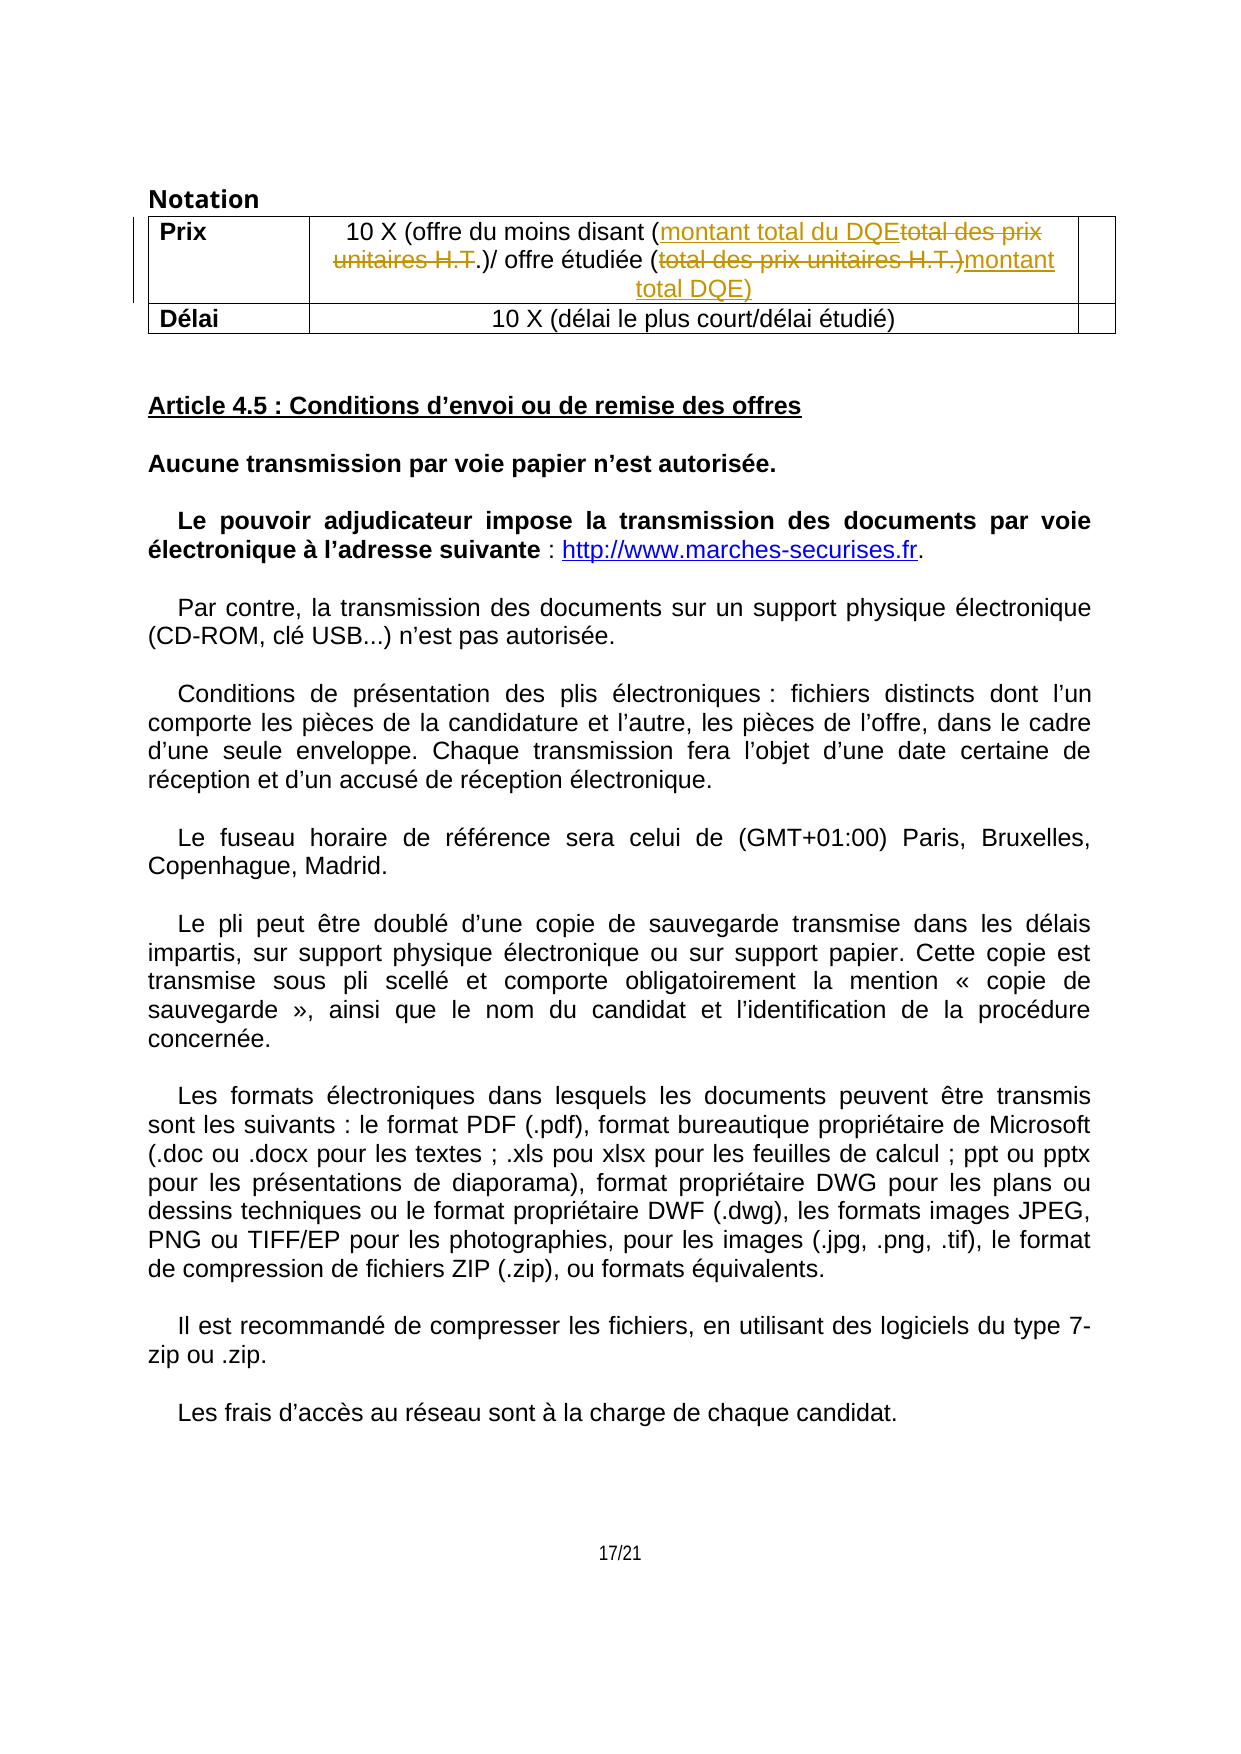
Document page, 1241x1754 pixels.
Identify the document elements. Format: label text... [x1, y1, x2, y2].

subtitle Article 4.5 : Conditions d’envoi ou de remise des offres [148, 391, 1093, 420]
text Le fuseau horaire de référence sera celui de (GMT+01:00) Paris, Bruxelles, Copenhague, Madrid. [148, 823, 1093, 880]
text Par contre, la transmission des documents sur un support physique électronique (CD-ROM, clé USB...) n’est pas autorisée. [148, 593, 1093, 650]
table_header 10 X (offre du moins disant (.)/ offre étudiée ( [310, 217, 1078, 303]
table_cell Délai [149, 304, 309, 333]
text Il est recommandé de compresser les fichiers, en utilisant des logiciels du type 7-zip ou .zip. [148, 1311, 1093, 1369]
text Le pouvoir adjudicateur impose la transmission des documents par voie électronique à l’adresse suivante : http://www.marches-securises.fr. [148, 506, 1093, 564]
table_header Prix [149, 217, 309, 303]
table_cell 10 X (délai le plus court/délai étudié) [310, 304, 1078, 333]
table_header [1079, 217, 1115, 303]
text Les formats électroniques dans lesquels les documents peuvent être transmis sont les suivants : le format PDF (.pdf), format bureautique propriétaire de Microsoft (.doc ou .docx pour les textes ; .xls pou xlsx pour les feuilles de calcul ; ppt ou pptx pour les présentations de diaporama), format propriétaire DWG pour les plans ou dessins techniques ou le format propriétaire DWF (.dwg), les formats images JPEG, PNG ou TIFF/EP pour les photographies, pour les images (.jpg, .png, .tif), le format de compression de fichiers ZIP (.zip), ou formats équivalents. [148, 1081, 1093, 1283]
text Notation [148, 182, 1093, 216]
text Conditions de présentation des plis électroniques : fichiers distincts dont l’un comporte les pièces de la candidature et l’autre, les pièces de l’offre, dans le cadre d’une seule enveloppe. Chaque transmission fera l’objet d’une date certaine de réception et d’un accusé de réception électronique. [148, 679, 1093, 794]
text Le pli peut être doublé d’une copie de sauvegarde transmise dans les délais impartis, sur support physique électronique ou sur support papier. Cette copie est transmise sous pli scellé et comporte obligatoirement la mention « copie de sauvegarde », ainsi que le nom du candidat et l’identification de la procédure concernée. [148, 909, 1093, 1053]
table_cell [1079, 304, 1115, 333]
text Les frais d’accès au réseau sont à la charge de chaque candidat. [148, 1398, 1093, 1426]
text Aucune transmission par voie papier n’est autorisée. [148, 449, 1093, 478]
